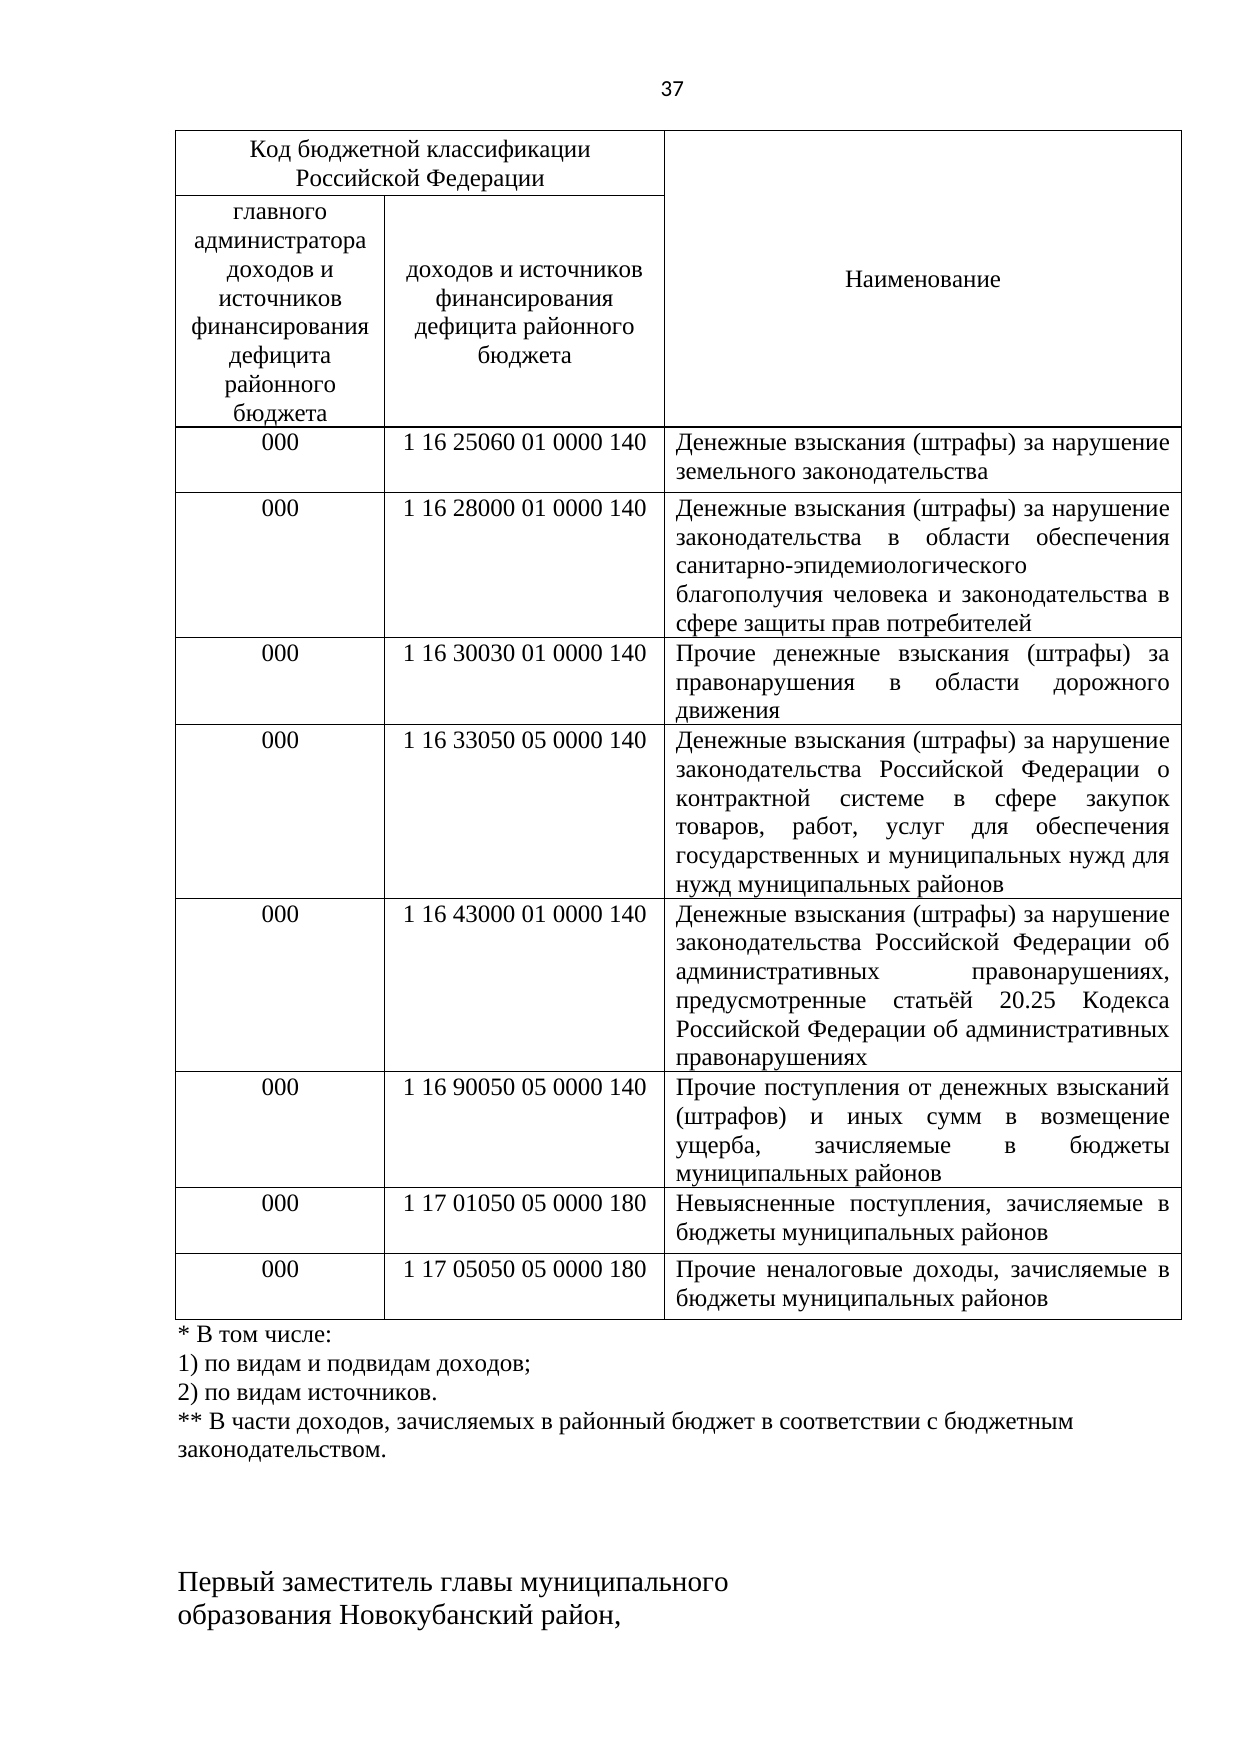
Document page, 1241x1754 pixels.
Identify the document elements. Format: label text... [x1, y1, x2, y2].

table_cell 000 [176, 1188, 384, 1253]
text Первый заместитель главы муниципального [177, 1564, 1167, 1597]
table_cell Прочие неналоговые доходы, зачисляемые в бюджеты муниципальных районов [665, 1254, 1181, 1318]
table_cell доходов и источников финансирования дефицита районного бюджета [385, 196, 664, 426]
table_cell 000 [176, 725, 384, 898]
table_cell 1 17 05050 05 0000 180 [385, 1254, 664, 1318]
table_cell 1 16 33050 05 0000 140 [385, 725, 664, 898]
text 1) по видам и подвидам доходов; [177, 1348, 1167, 1377]
table_cell 000 [176, 493, 384, 637]
table_cell 000 [176, 899, 384, 1071]
text образования Новокубанский район, [177, 1597, 1167, 1631]
table_cell 000 [176, 638, 384, 724]
table_header Наименование [665, 131, 1181, 426]
text 2) по видам источников. [177, 1377, 1167, 1406]
table_cell Прочие денежные взыскания (штрафы) за правонарушения в области дорожного движения [665, 638, 1181, 724]
table_cell 1 16 28000 01 0000 140 [385, 493, 664, 637]
table_cell Денежные взыскания (штрафы) за нарушение земельного законодательства [665, 428, 1181, 492]
text ** В части доходов, зачисляемых в районный бюджет в соответствии с бюджетным законодательством. [177, 1406, 1167, 1463]
table_cell Прочие поступления от денежных взысканий (штрафов) и иных сумм в возмещение ущерба, зачисляемые в бюджеты муниципальных районов [665, 1072, 1181, 1187]
table_cell Невыясненные поступления, зачисляемые в бюджеты муниципальных районов [665, 1188, 1181, 1253]
text * В том числе: [177, 1320, 1167, 1348]
table_cell 000 [176, 428, 384, 492]
table_cell 1 16 43000 01 0000 140 [385, 899, 664, 1071]
table_cell 000 [176, 1072, 384, 1187]
table_cell главного администратора доходов и источников финансирования дефицита районного бюджета [176, 196, 384, 426]
table_header Код бюджетной классификации Российской Федерации [176, 131, 664, 195]
table_cell Денежные взыскания (штрафы) за нарушение законодательства в области обеспечения санитарно-эпидемиологического благополучия человека и законодательства в сфере защиты прав потребителей [665, 493, 1181, 637]
table_cell 000 [176, 1254, 384, 1318]
table_cell Денежные взыскания (штрафы) за нарушение законодательства Российской Федерации об административных правонарушениях, предусмотренные статьёй 20.25 Кодекса Российской Федерации об административных правонарушениях [665, 899, 1181, 1071]
table_cell 1 16 25060 01 0000 140 [385, 428, 664, 492]
table_cell 1 16 30030 01 0000 140 [385, 638, 664, 724]
table_cell 1 16 90050 05 0000 140 [385, 1072, 664, 1187]
table_cell 1 17 01050 05 0000 180 [385, 1188, 664, 1253]
table_cell Денежные взыскания (штрафы) за нарушение законодательства Российской Федерации о контрактной системе в сфере закупок товаров, работ, услуг для обеспечения государственных и муниципальных нужд для нужд муниципальных районов [665, 725, 1181, 898]
